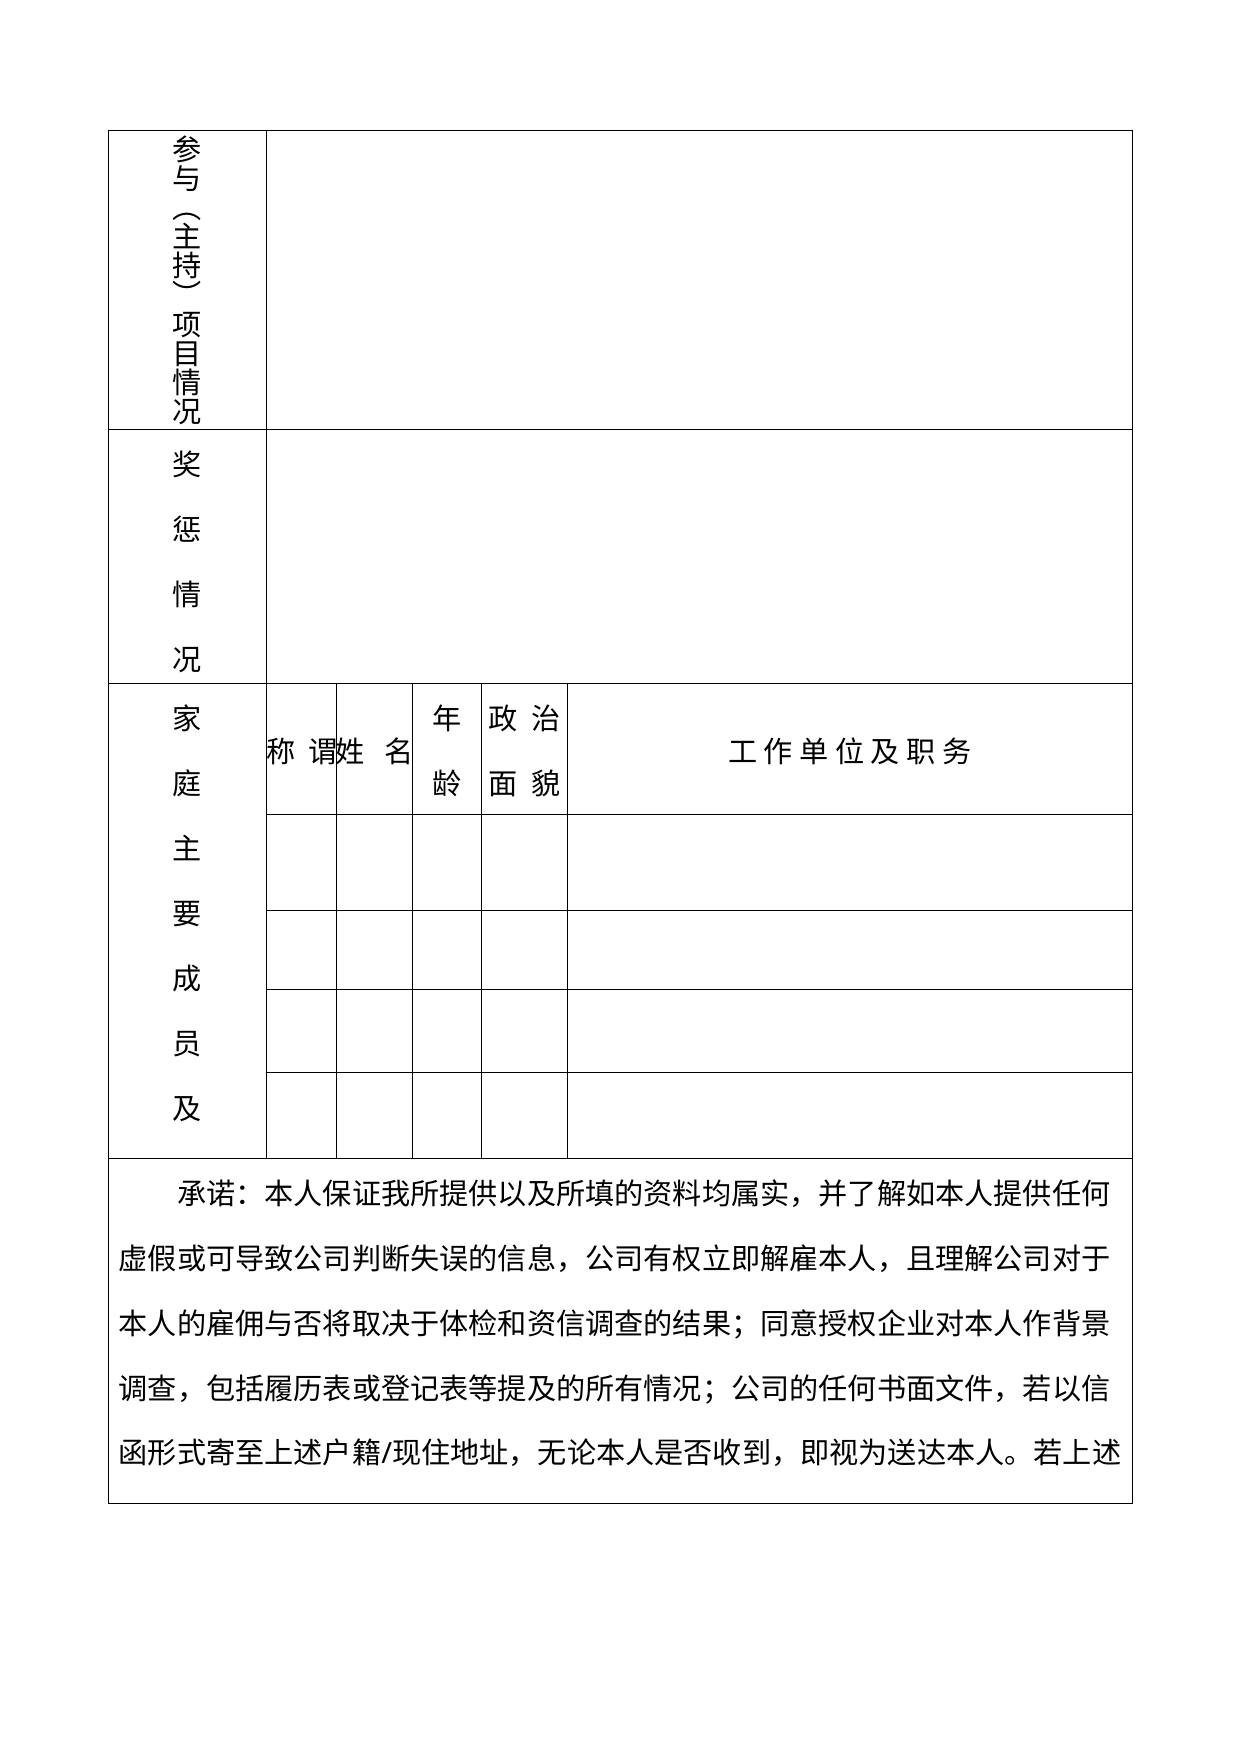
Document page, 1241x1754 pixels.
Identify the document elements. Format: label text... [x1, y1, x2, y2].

table_cell [267, 1073, 336, 1158]
table_cell [337, 990, 412, 1072]
table_cell [568, 815, 1132, 910]
table_cell 姓 名 [337, 684, 412, 814]
table_cell [413, 990, 481, 1072]
table_cell 参与（主持）项目情况 [109, 131, 266, 429]
table_cell 承诺：本人保证我所提供以及所填的资料均属实，并了解如本人提供任何虚假或可导致公司判断失误的信息，公司有权立即解雇本人，且理解公司对于本人的雇佣与否将取决于体检和资信调查的结果；同意授权企业对本人作背景调查，包括履历表或登记表等提及的所有情况；公司的任何书面文件，若以信函形式寄至上述户籍/现住地址，无论本人是否收到，即视为送达本人。若上述资料发生变更，本人将5天内如实书面告知公司，否则一切后果一概由本人负责。 应聘人签名： 日期： [109, 1159, 1132, 1503]
table_cell [267, 815, 336, 910]
table_cell [568, 990, 1132, 1072]
table_cell [482, 911, 567, 988]
table_cell 年 龄 [413, 684, 481, 814]
table_cell 政 治 面 貌 [482, 684, 567, 814]
table_cell 称 谓 [267, 684, 336, 814]
table_cell 奖 惩 情 况 [109, 430, 266, 683]
table_cell [568, 911, 1132, 988]
table_cell [337, 1073, 412, 1158]
table_cell [482, 1073, 567, 1158]
table_cell [413, 1073, 481, 1158]
table_cell [482, 990, 567, 1072]
table_cell [337, 911, 412, 988]
table_cell [413, 815, 481, 910]
table_cell [267, 131, 1132, 429]
table_cell [267, 430, 1132, 683]
table_cell [337, 815, 412, 910]
table_cell 家 庭 主 要 成 员 及 重 要 社 会 关 系 [109, 684, 266, 1158]
table_cell [267, 911, 336, 988]
table_cell 工 作 单 位 及 职 务 [568, 684, 1132, 814]
table_cell [568, 1073, 1132, 1158]
table_cell [413, 911, 481, 988]
table_cell [267, 990, 336, 1072]
table_cell [482, 815, 567, 910]
